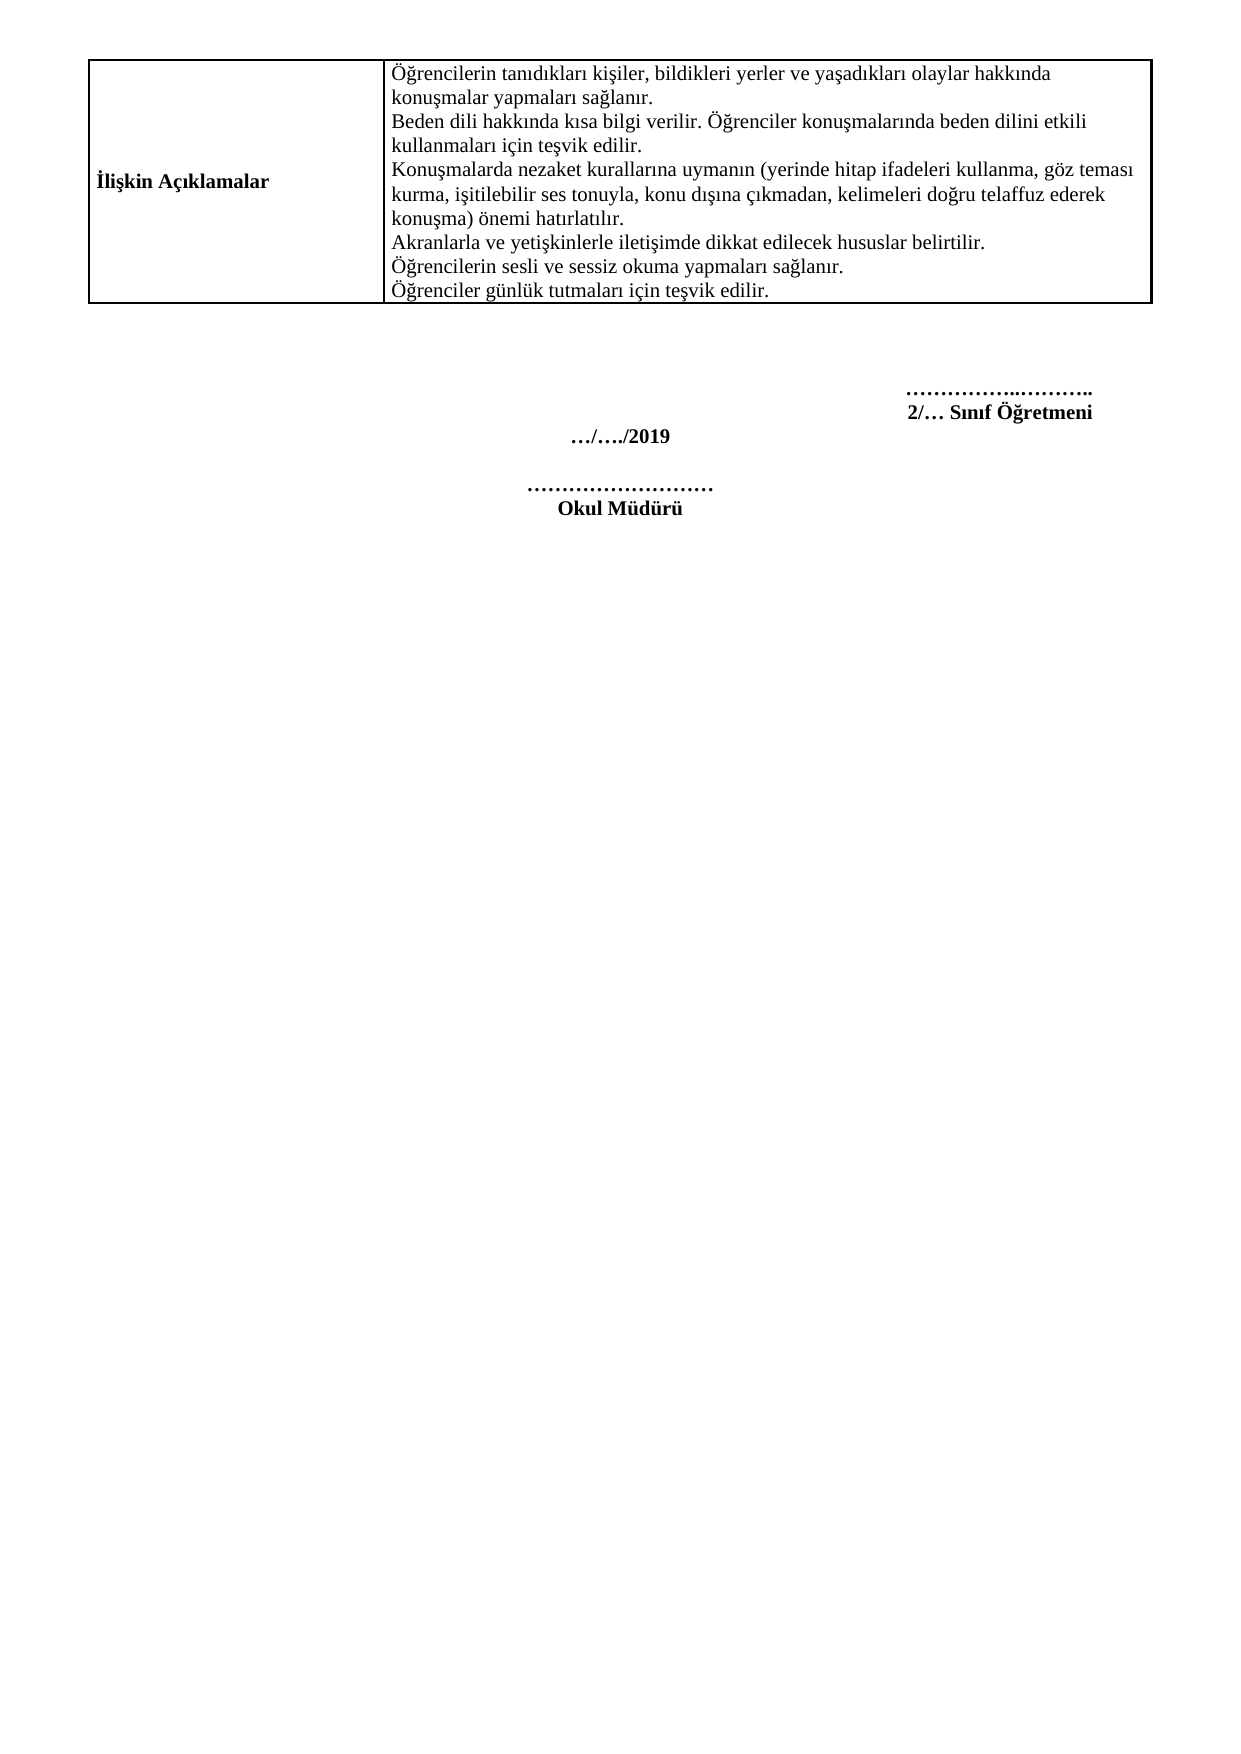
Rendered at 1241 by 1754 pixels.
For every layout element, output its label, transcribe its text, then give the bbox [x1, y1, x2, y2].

text Okul Müdürü [148, 496, 1092, 520]
text 2/… Sınıf Öğretmeni [148, 400, 1092, 424]
text ……………..……….. [148, 376, 1092, 400]
text ……………………… [148, 472, 1092, 496]
text …/…./2019 [148, 424, 1092, 448]
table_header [385, 61, 1150, 302]
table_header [90, 61, 383, 302]
